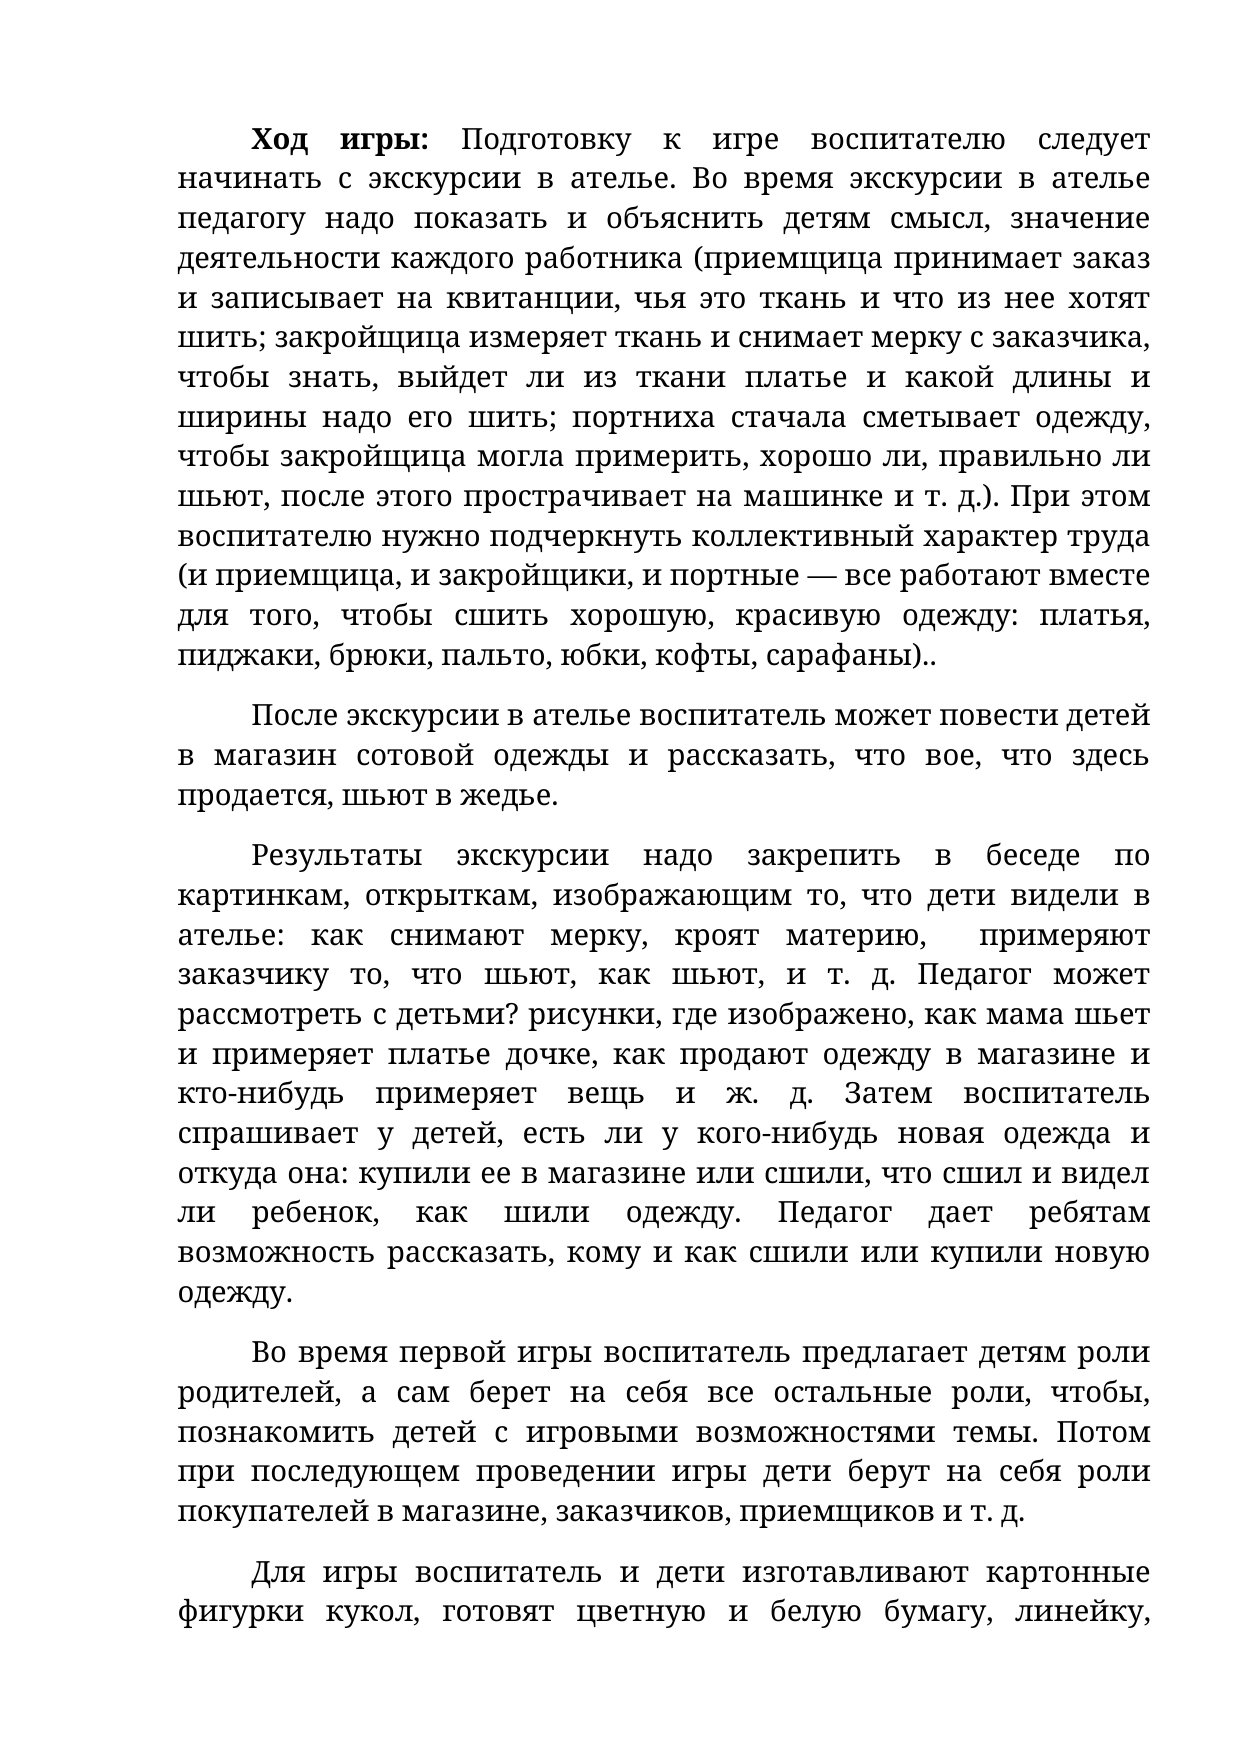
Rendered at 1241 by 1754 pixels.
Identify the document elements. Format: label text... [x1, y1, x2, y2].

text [177, 1551, 1152, 1630]
text После экскурсии в ателье воспитатель может повести детей в магазин сотовой одежды и рассказать, что вое, что здесь продается, шьют в жедье. [177, 694, 1152, 814]
text Результаты экскурсии надо закрепить в беседе по картинкам, открыткам, изображающим то, что дети видели в ателье: как снимают мерку, кроят материю, примеряют заказчику то, что шьют, как шьют, и т. д. Педагог может рассмотреть с детьми? рисунки, где изображено, как мама шьет и примеряет платье дочке, как продают одежду в магазине и кто-нибудь примеряет вещь и ж. д. Затем воспитатель спрашивает у детей, есть ли у кого-нибудь новая одежда и откуда она: купили ее в магазине или сшили, что сшил и видел ли ребенок, как шили одежду. Педагог дает ребятам возможность рассказать, кому и как сшили или купили новую одежду. [177, 834, 1152, 1311]
text Ход игры: Подготовку к игре воспитателю следует начинать с экскурсии в ателье. Во время экскурсии в ателье педагогу надо показать и объяснить детям смысл, значение деятельности каждого работника (приемщица принимает заказ и записывает на квитанции, чья это ткань и что из нее хотят шить; закройщица измеряет ткань и снимает мерку с заказчика, чтобы знать, выйдет ли из ткани платье и какой длины и ширины надо его шить; портниха стачала сметывает одежду, чтобы закройщица могла примерить, хорошо ли, правильно ли шьют, после этого прострачивает на машинке и т. д.). При этом воспитателю нужно подчеркнуть коллективный характер труда (и приемщица, и закройщики, и портные — все работают вместе для того, чтобы сшить хорошую, красивую одежду: платья, пиджаки, брюки, пальто, юбки, кофты, сарафаны).. [177, 118, 1152, 674]
text Во время первой игры воспитатель предлагает детям роли родителей, а сам берет на себя все остальные роли, чтобы, познакомить детей с игровыми возможностями темы. Потом при последующем проведении игры дети берут на себя роли покупателей в магазине, заказчиков, приемщиков и т. д. [177, 1332, 1152, 1530]
